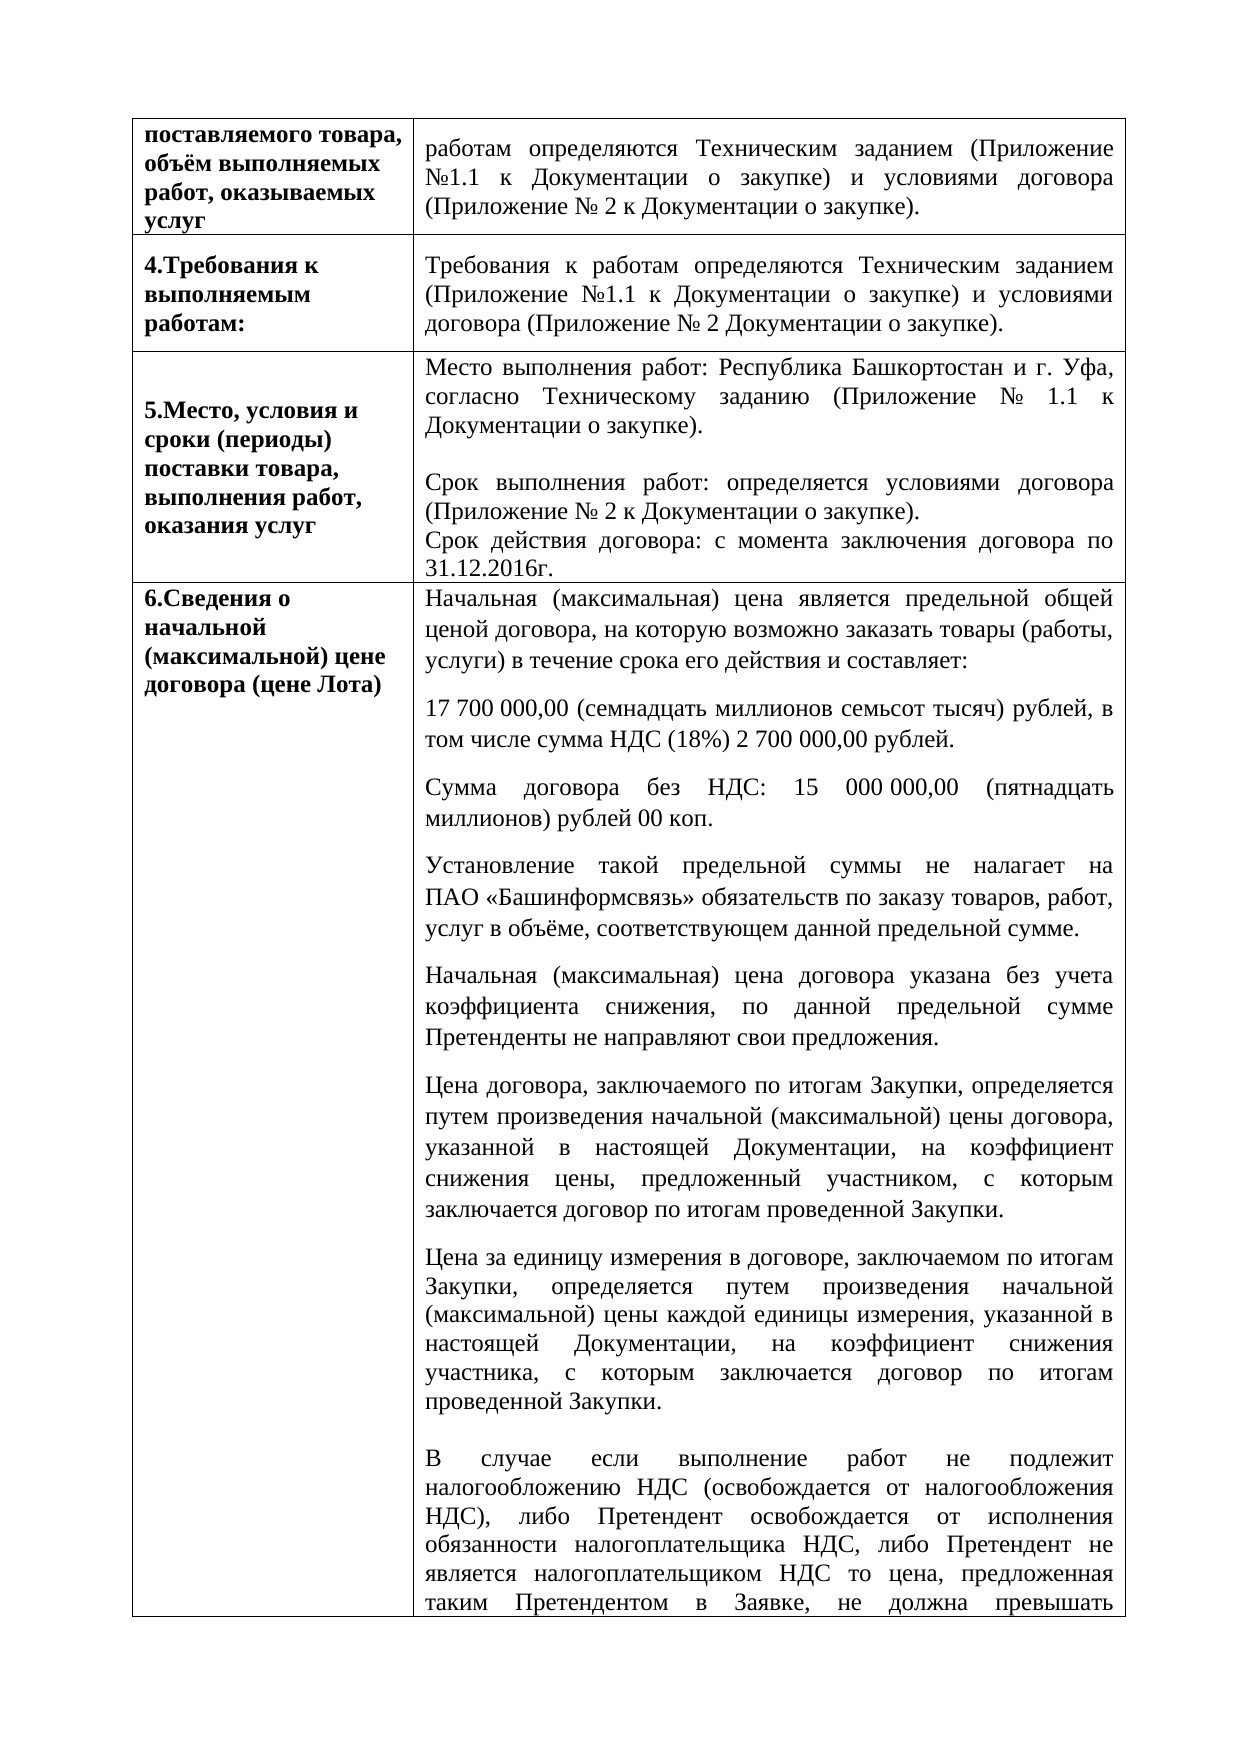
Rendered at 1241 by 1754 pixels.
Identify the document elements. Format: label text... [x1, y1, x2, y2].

table_cell 5.Место, условия и сроки (периоды) поставки товара, выполнения работ, оказания услуг [133, 352, 413, 582]
table_cell Место выполнения работ: Республика Башкортостан и г. Уфа, согласно Техническому заданию (Приложение № 1.1 к Документации о закупке). Срок выполнения работ: определяется условиями договора (Приложение № 2 к Документации о закупке). Срок действия договора: с момента заключения договора по 31.12.2016г. [414, 352, 1125, 582]
table_cell Требования к работам определяются Техническим заданием (Приложение №1.1 к Документации о закупке) и условиями договора (Приложение № 2 Документации о закупке). [414, 235, 1125, 351]
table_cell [414, 583, 1125, 1616]
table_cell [414, 119, 1125, 234]
table_cell 4.Требования к выполняемым работам: [133, 235, 413, 351]
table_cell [133, 583, 413, 1616]
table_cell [133, 119, 413, 234]
